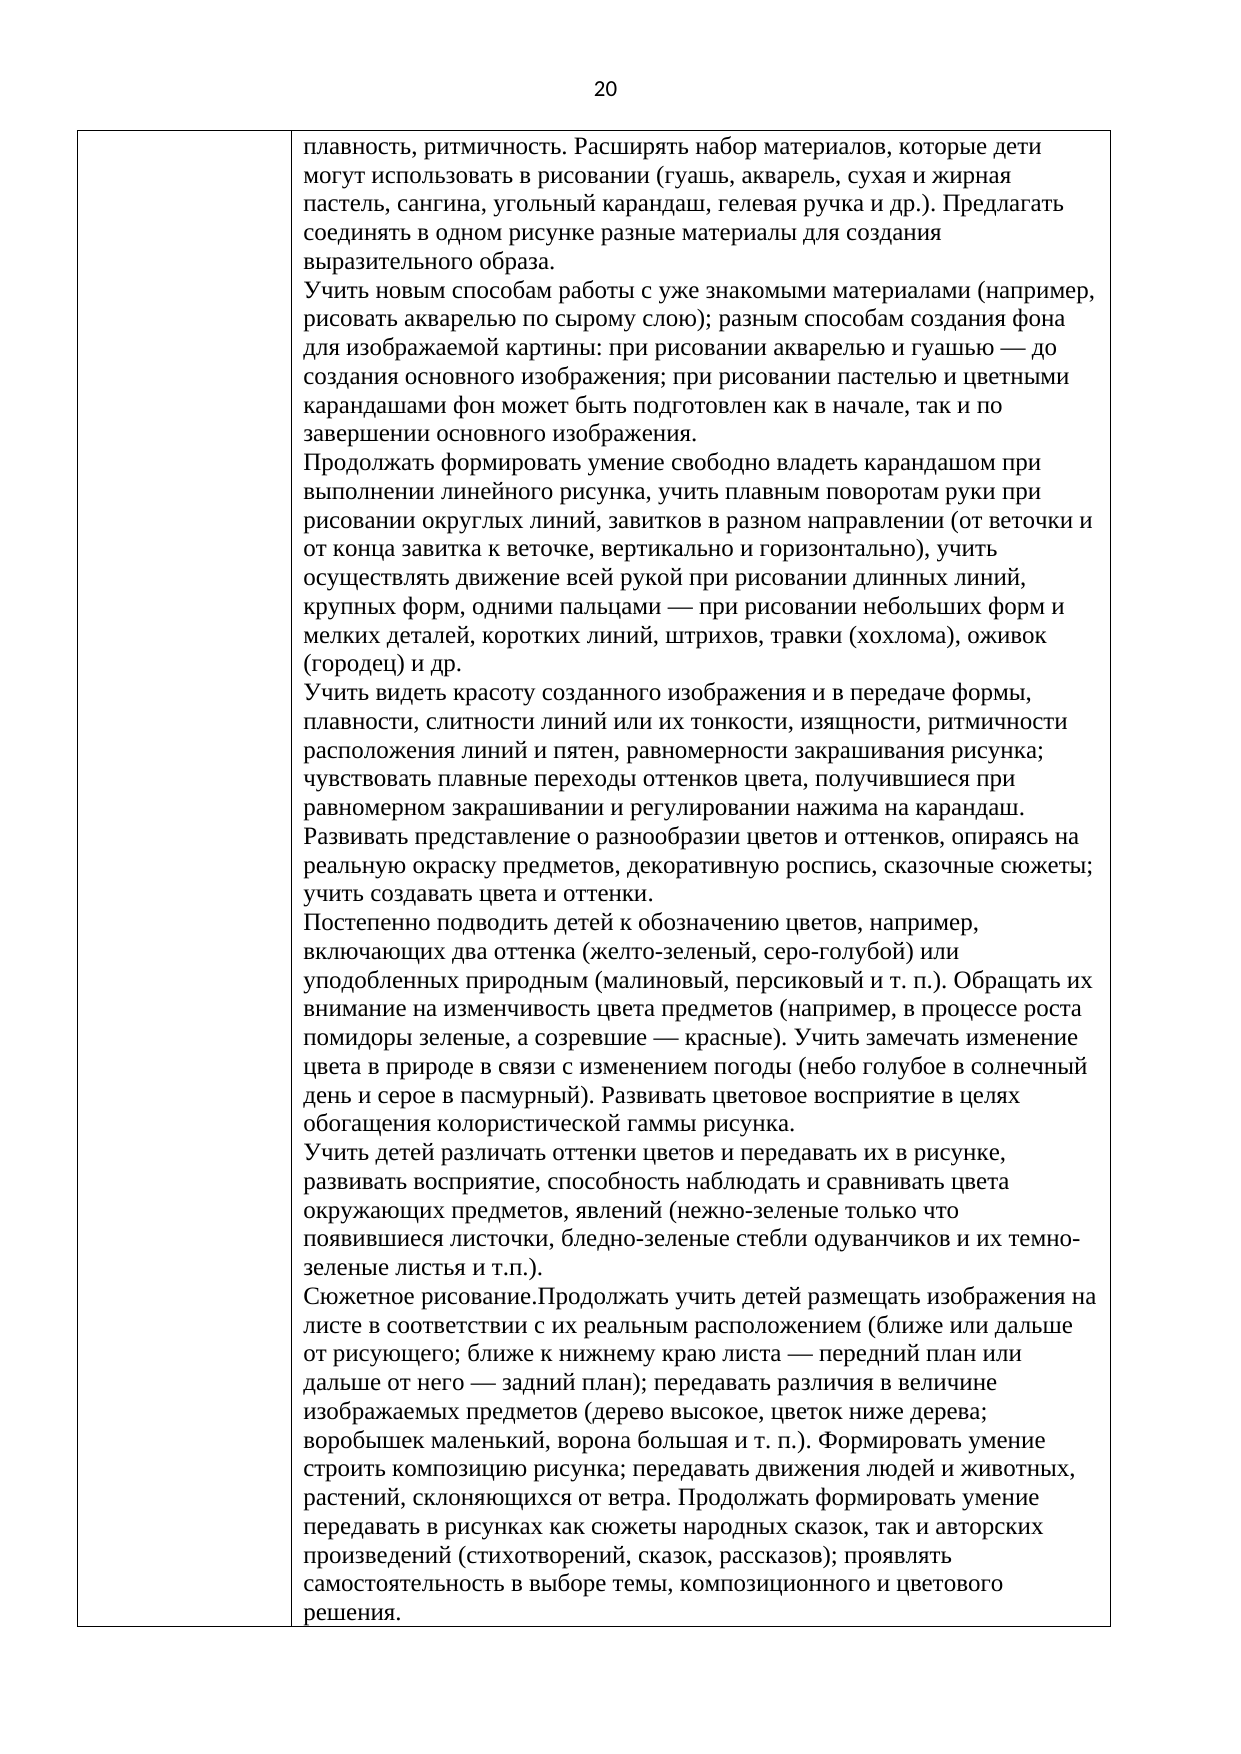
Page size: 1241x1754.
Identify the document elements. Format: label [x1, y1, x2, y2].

table_cell [292, 131, 1110, 1626]
